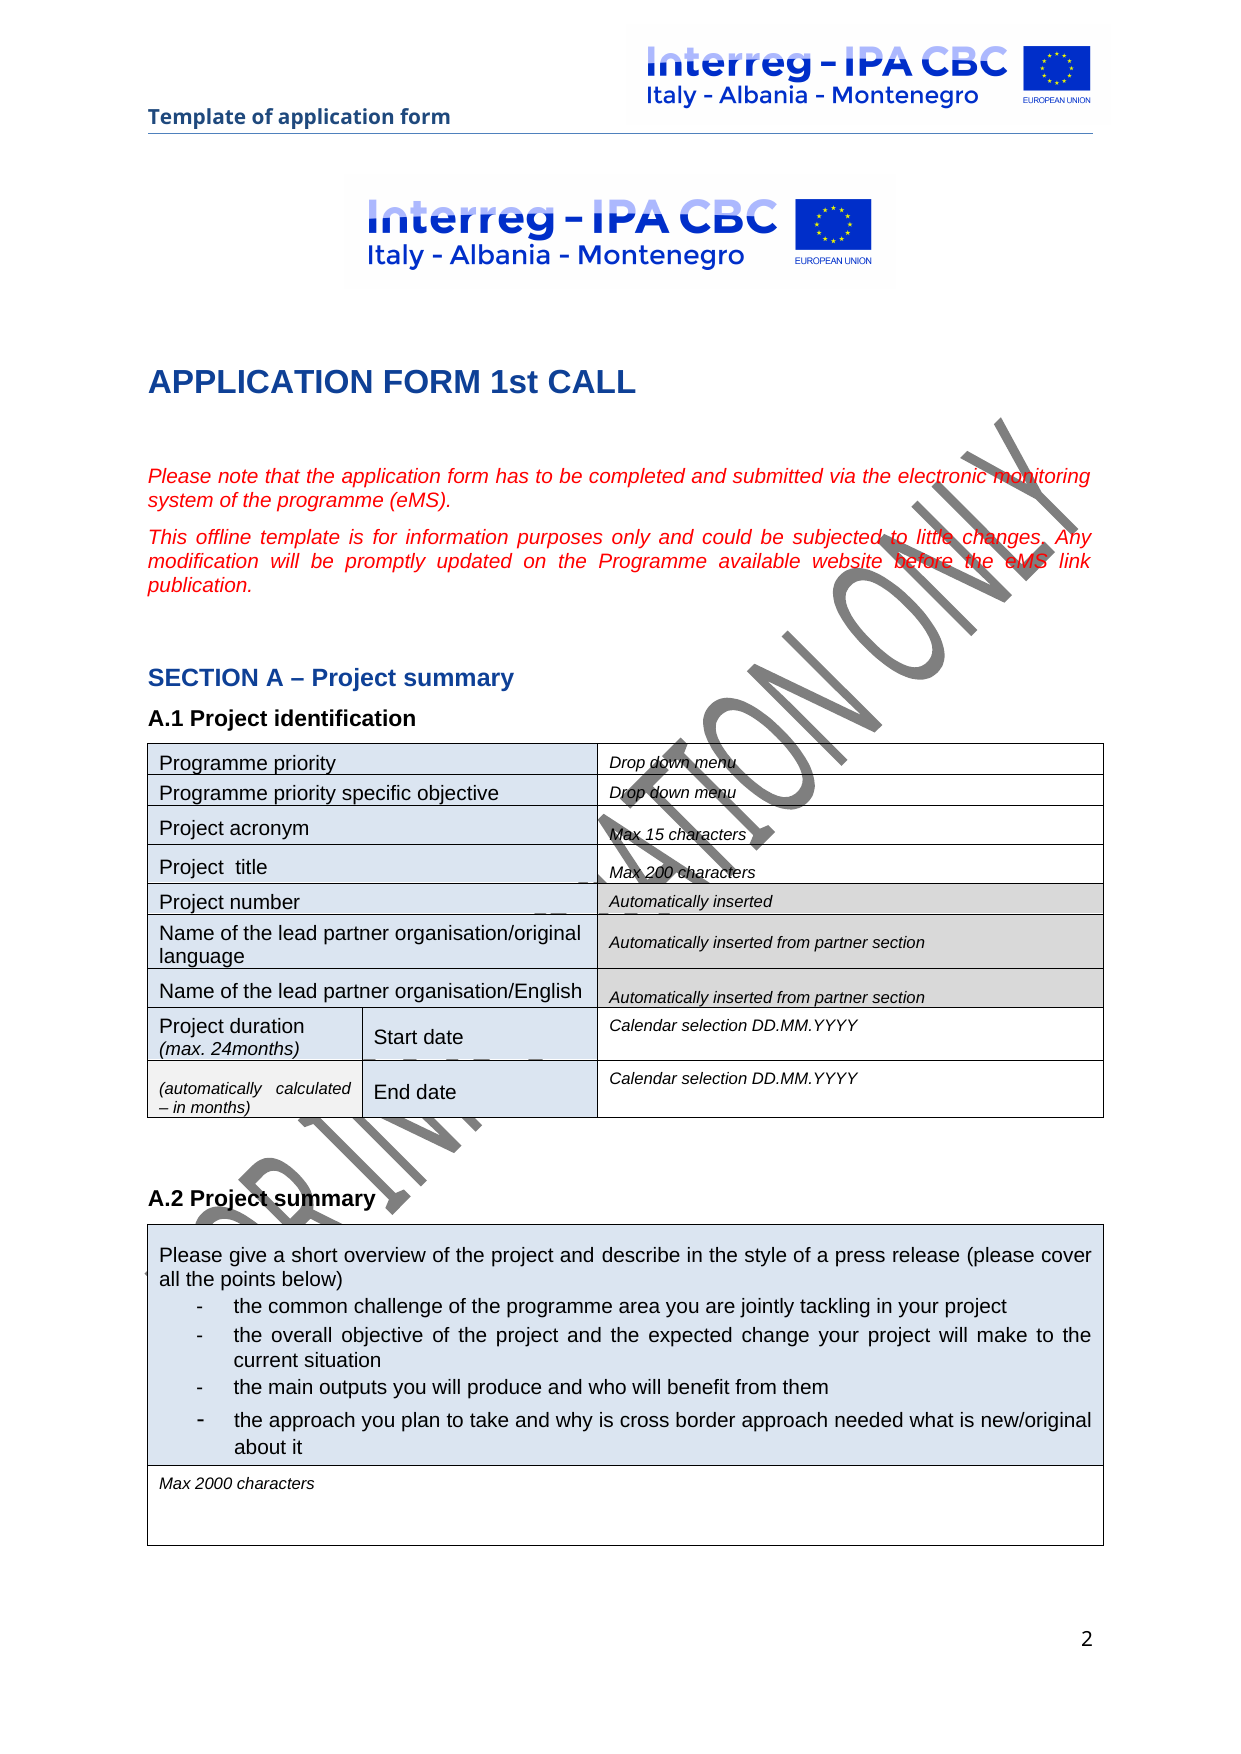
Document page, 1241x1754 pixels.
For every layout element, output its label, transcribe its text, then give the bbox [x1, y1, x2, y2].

table_header Drop down menu [598, 744, 1103, 774]
table_cell Name of the lead partner organisation/original language [148, 915, 597, 968]
table_cell Calendar selection DD.MM.YYYY [598, 1061, 1103, 1117]
table_cell Max 15 characters [598, 806, 1103, 844]
table_cell Max 200 characters [598, 845, 1103, 882]
table_cell Max 2000 characters [148, 1466, 1103, 1545]
table_cell Project acronym [148, 806, 597, 844]
text A.1 Project identification [148, 704, 1093, 731]
table_cell Automatically inserted from partner section [598, 969, 1103, 1007]
table_cell Automatically inserted from partner section [598, 915, 1103, 968]
table_cell Programme priority specific objective [148, 775, 597, 805]
table_cell End date [363, 1061, 597, 1117]
table_cell Project duration (max. 24months) [148, 1008, 362, 1059]
table_header Programme priority [148, 744, 597, 774]
text APPLICATION FORM 1st CALL [148, 362, 1093, 401]
picture [344, 174, 896, 289]
table_cell Project number [148, 884, 597, 913]
text This offline template is for information purposes only and could be subjected to little changes. Any modification will be promptly updated on the Programme available website before the eMS link publication. [148, 525, 1093, 597]
text A.2 Project summary [148, 1185, 1093, 1211]
table_cell Name of the lead partner organisation/English [148, 969, 597, 1007]
table_cell Drop down menu [598, 775, 1103, 805]
text SECTION A – Project summary [148, 663, 1093, 692]
picture [626, 24, 1112, 125]
table_cell Project title [148, 845, 597, 882]
text Please note that the application form has to be completed and submitted via the electronic monitoring system of the programme (eMS). [148, 464, 1093, 512]
table_cell Automatically inserted [598, 884, 1103, 913]
table_cell Calendar selection DD.MM.YYYY [598, 1008, 1103, 1059]
table_cell Start date [363, 1008, 597, 1059]
table_cell (automatically calculated – in months) [148, 1061, 362, 1117]
table_header Please give a short overview of the project and describe in the style of a press release (please cover all the points below) the common challenge of the programme area you are jointly tackling in your project the overall objective of the project and the expected change your project will make to the current situation the main outputs you will produce and who will benefit from them the approach you plan to take and why is cross border approach needed what is new/original about it [148, 1225, 1103, 1465]
